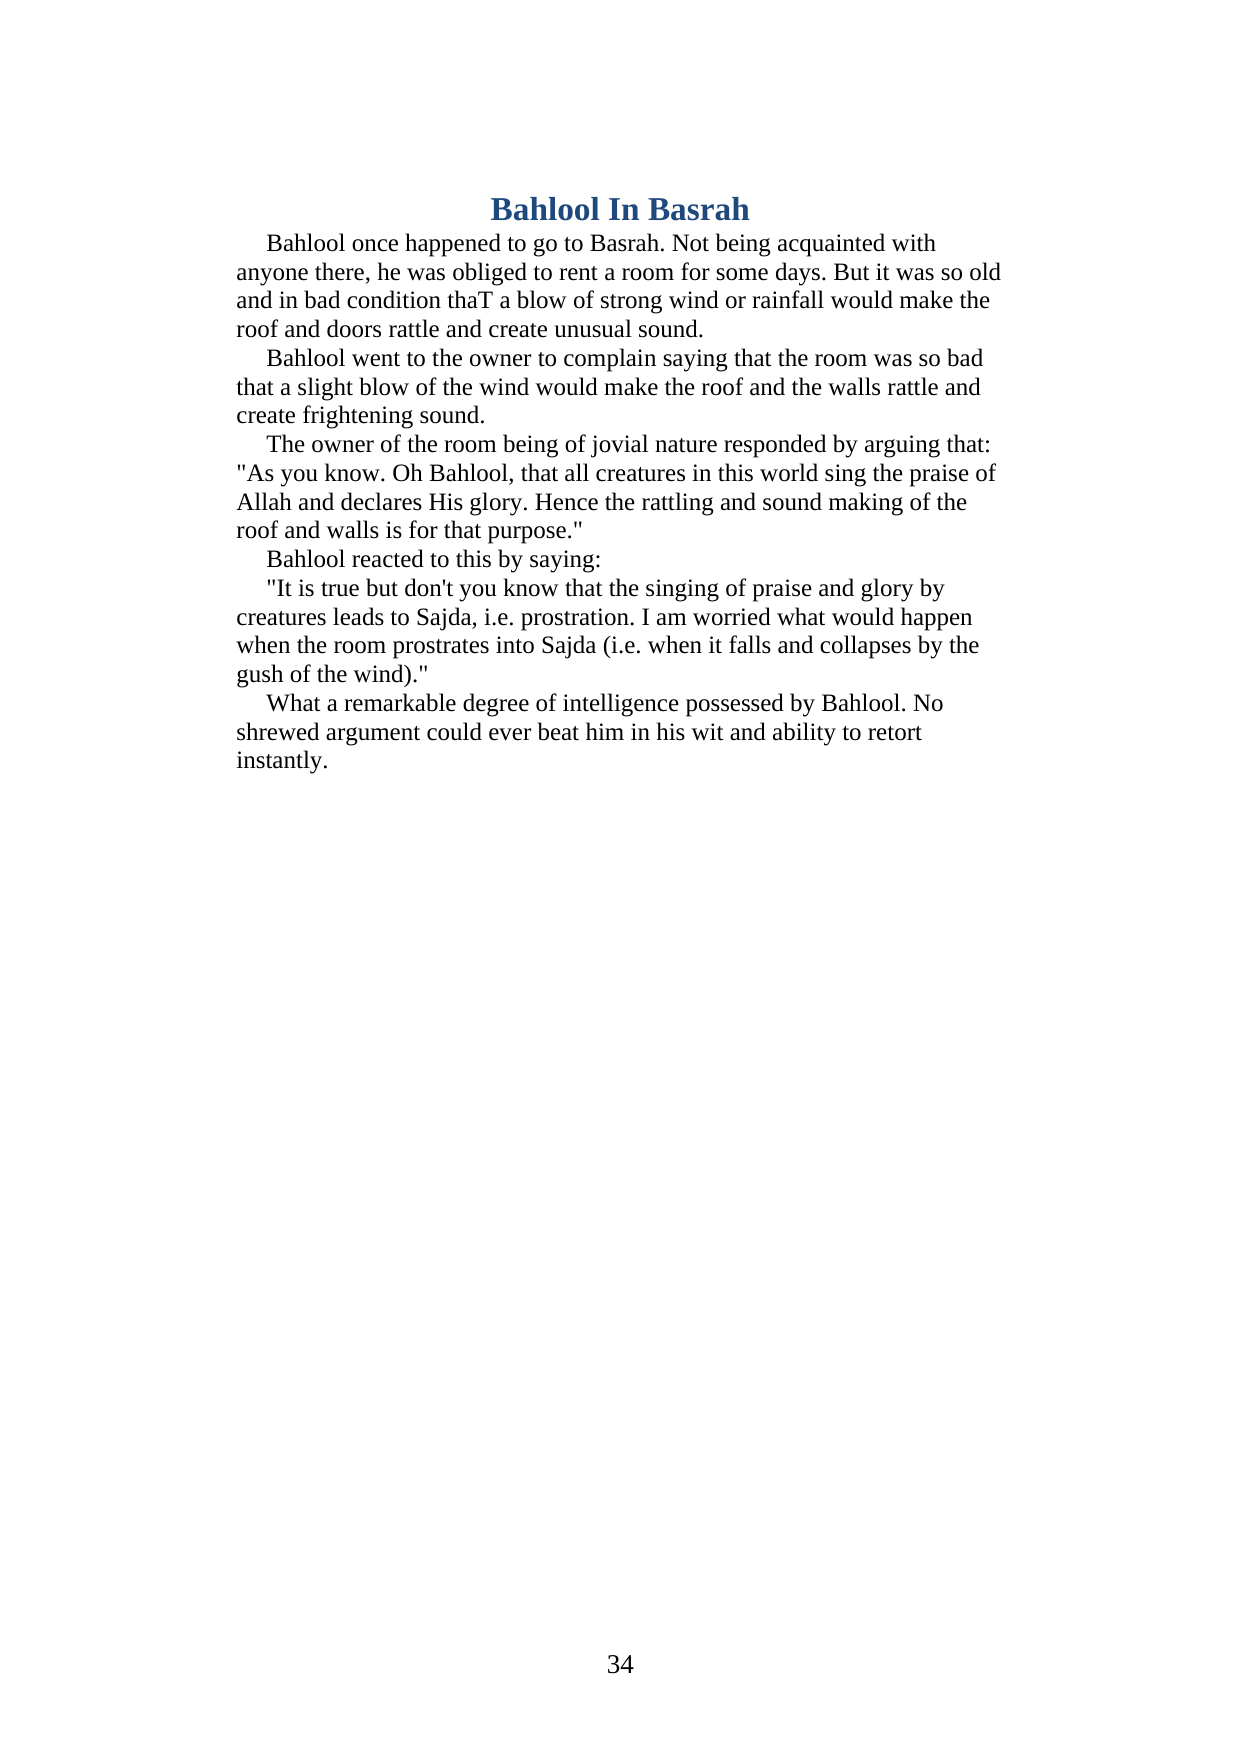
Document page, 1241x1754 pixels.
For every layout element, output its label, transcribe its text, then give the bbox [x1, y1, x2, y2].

text Bahlool went to the owner to complain saying that the room was so bad that a slight blow of the wind would make the roof and the walls rattle and create frightening sound. [236, 343, 1004, 429]
text The owner of the room being of jovial nature responded by arguing that: "As you know. Oh Bahlool, that all creatures in this world sing the praise of Allah and declares His glory. Hence the rattling and sound making of the roof and walls is for that purpose." [236, 429, 1004, 544]
text "It is true but don't you know that the singing of praise and glory by creatures leads to Sajda, i.e. prostration. I am worried what would happen when the room prostrates into Sajda (i.e. when it falls and collapses by the gush of the wind)." [236, 573, 1004, 688]
subtitle Bahlool In Basrah [236, 190, 1004, 228]
text What a remarkable degree of intelligence possessed by Bahlool. No shrewed argument could ever beat him in his wit and ability to retort instantly. [236, 688, 1004, 774]
text Bahlool once happened to go to Basrah. Not being acquainted with anyone there, he was obliged to rent a room for some days. But it was so old and in bad condition thaT a blow of strong wind or rainfall would make the roof and doors rattle and create unusual sound. [236, 228, 1004, 343]
text Bahlool reacted to this by saying: [236, 544, 1004, 573]
